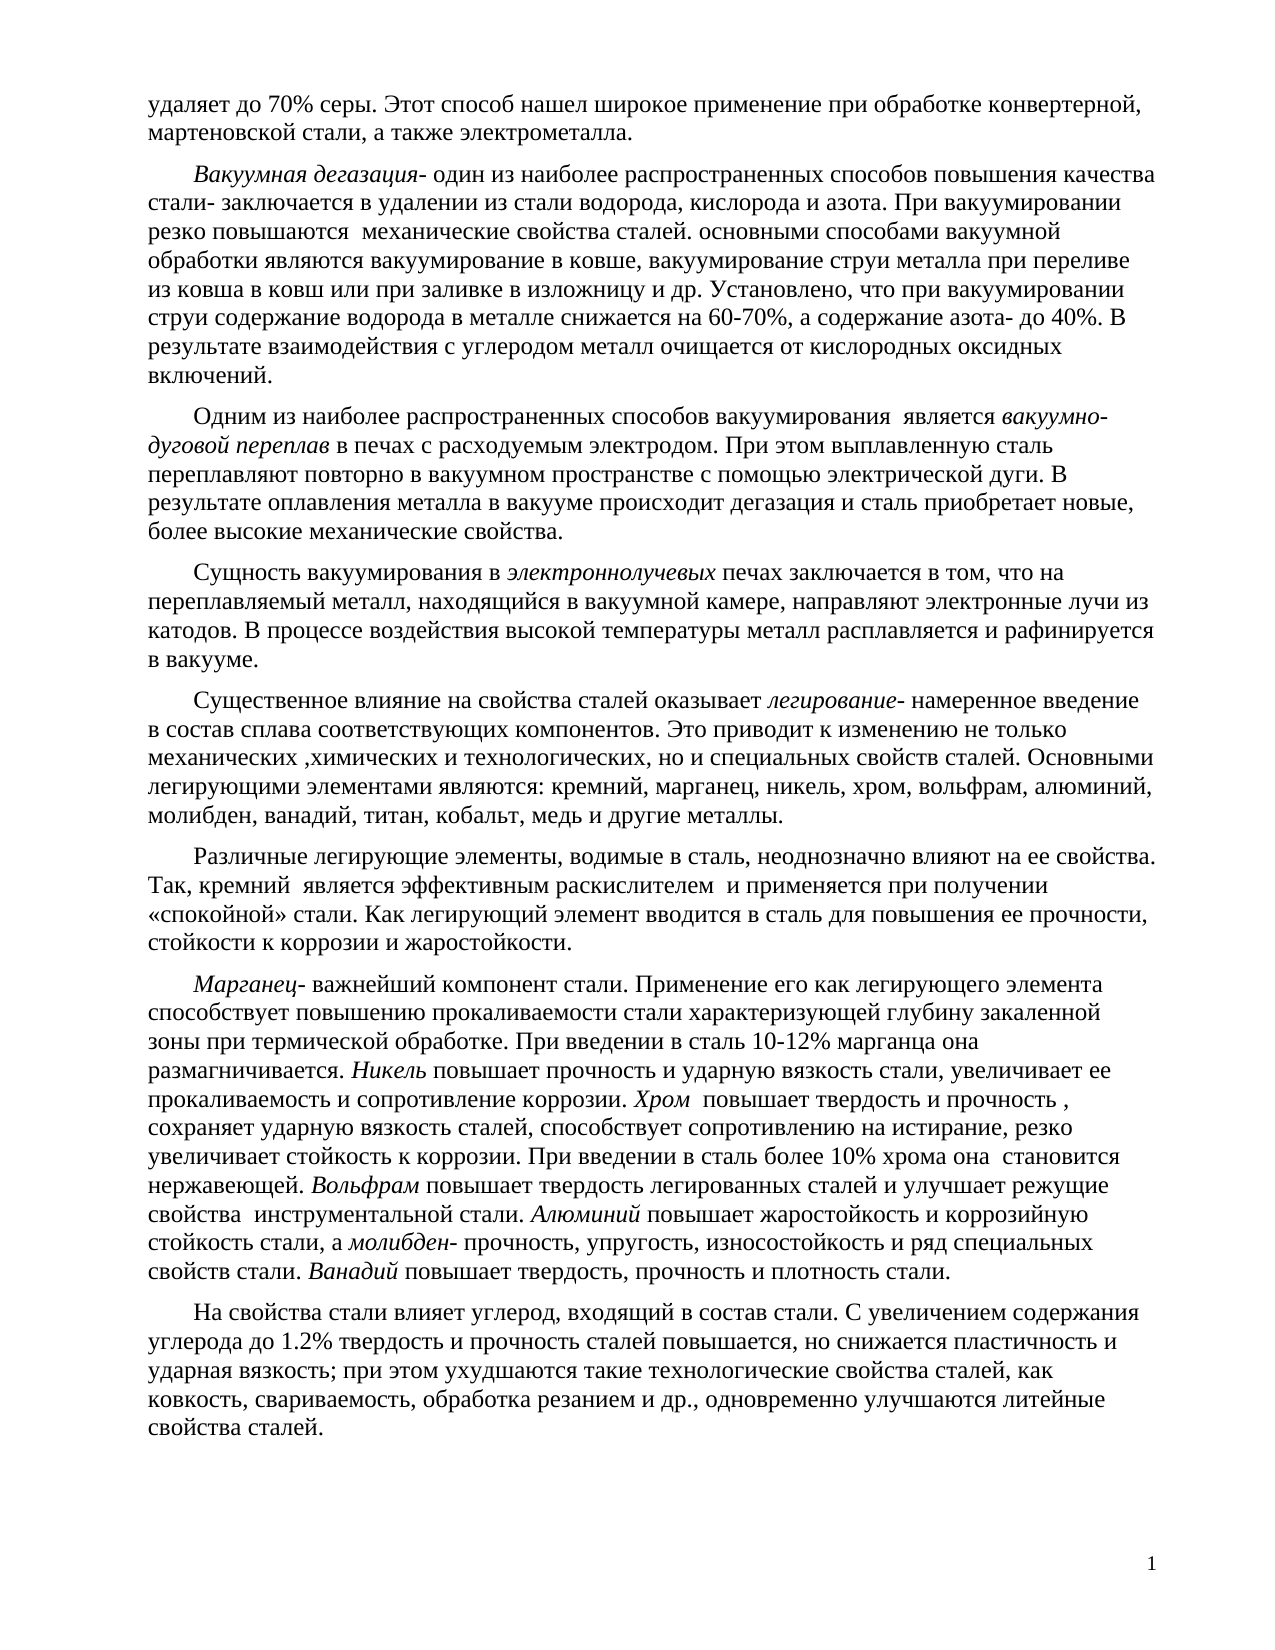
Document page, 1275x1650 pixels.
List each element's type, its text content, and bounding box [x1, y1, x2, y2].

text Марганец- важнейший компонент стали. Применение его как легирующего элемента способствует повышению прокаливаемости стали характеризующей глубину закаленной зоны при термической обработке. При введении в сталь 10-12% марганца она размагничивается. Никель повышает прочность и ударную вязкость стали, увеличивает ее прокаливаемость и сопротивление коррозии. Хром повышает твердость и прочность , сохраняет ударную вязкость сталей, способствует сопротивлению на истирание, резко увеличивает стойкость к коррозии. При введении в сталь более 10% хрома она становится нержавеющей. Вольфрам повышает твердость легированных сталей и улучшает режущие свойства инструментальной стали. Алюминий повышает жаростойкость и коррозийную стойкость стали, а молибден- прочность, упругость, износостойкость и ряд специальных свойств стали. Ванадий повышает твердость, прочность и плотность стали. [148, 969, 1157, 1285]
text Существенное влияние на свойства сталей оказывает легирование- намеренное введение в состав сплава соответствующих компонентов. Это приводит к изменению не только механических ,химических и технологических, но и специальных свойств сталей. Основными легирующими элементами являются: кремний, марганец, никель, хром, вольфрам, алюминий, молибден, ванадий, титан, кобальт, медь и другие металлы. [148, 685, 1157, 829]
text Одним из наиболее распространенных способов вакуумирования является вакуумно-дуговой переплав в печах с расходуемым электродом. При этом выплавленную сталь переплавляют повторно в вакуумном пространстве с помощью электрической дуги. В результате оплавления металла в вакууме происходит дегазация и сталь приобретает новые, более высокие механические свойства. [148, 401, 1157, 545]
text Сущность вакуумирования в электроннолучевых печах заключается в том, что на переплавляемый металл, находящийся в вакуумной камере, направляют электронные лучи из катодов. В процессе воздействия высокой температуры металл расплавляется и рафинируется в вакууме. [148, 557, 1157, 672]
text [148, 89, 1157, 146]
text Различные легирующие элементы, водимые в сталь, неоднозначно влияют на ее свойства. Так, кремний является эффективным раскислителем и применяется при получении «спокойной» стали. Как легирующий элемент вводится в сталь для повышения ее прочности, стойкости к коррозии и жаростойкости. [148, 841, 1157, 956]
text Вакуумная дегазация- один из наиболее распространенных способов повышения качества стали- заключается в удалении из стали водорода, кислорода и азота. При вакуумировании резко повышаются механические свойства сталей. основными способами вакуумной обработки являются вакуумирование в ковше, вакуумирование струи металла при переливе из ковша в ковш или при заливке в изложницу и др. Установлено, что при вакуумировании струи содержание водорода в металле снижается на 60-70%, а содержание азота- до 40%. В результате взаимодействия с углеродом металл очищается от кислородных оксидных включений. [148, 159, 1157, 389]
text На свойства стали влияет углерод, входящий в состав стали. С увеличением содержания углерода до 1.2% твердость и прочность сталей повышается, но снижается пластичность и ударная вязкость; при этом ухудшаются такие технологические свойства сталей, как ковкость, свариваемость, обработка резанием и др., одновременно улучшаются литейные свойства сталей. [148, 1297, 1157, 1441]
